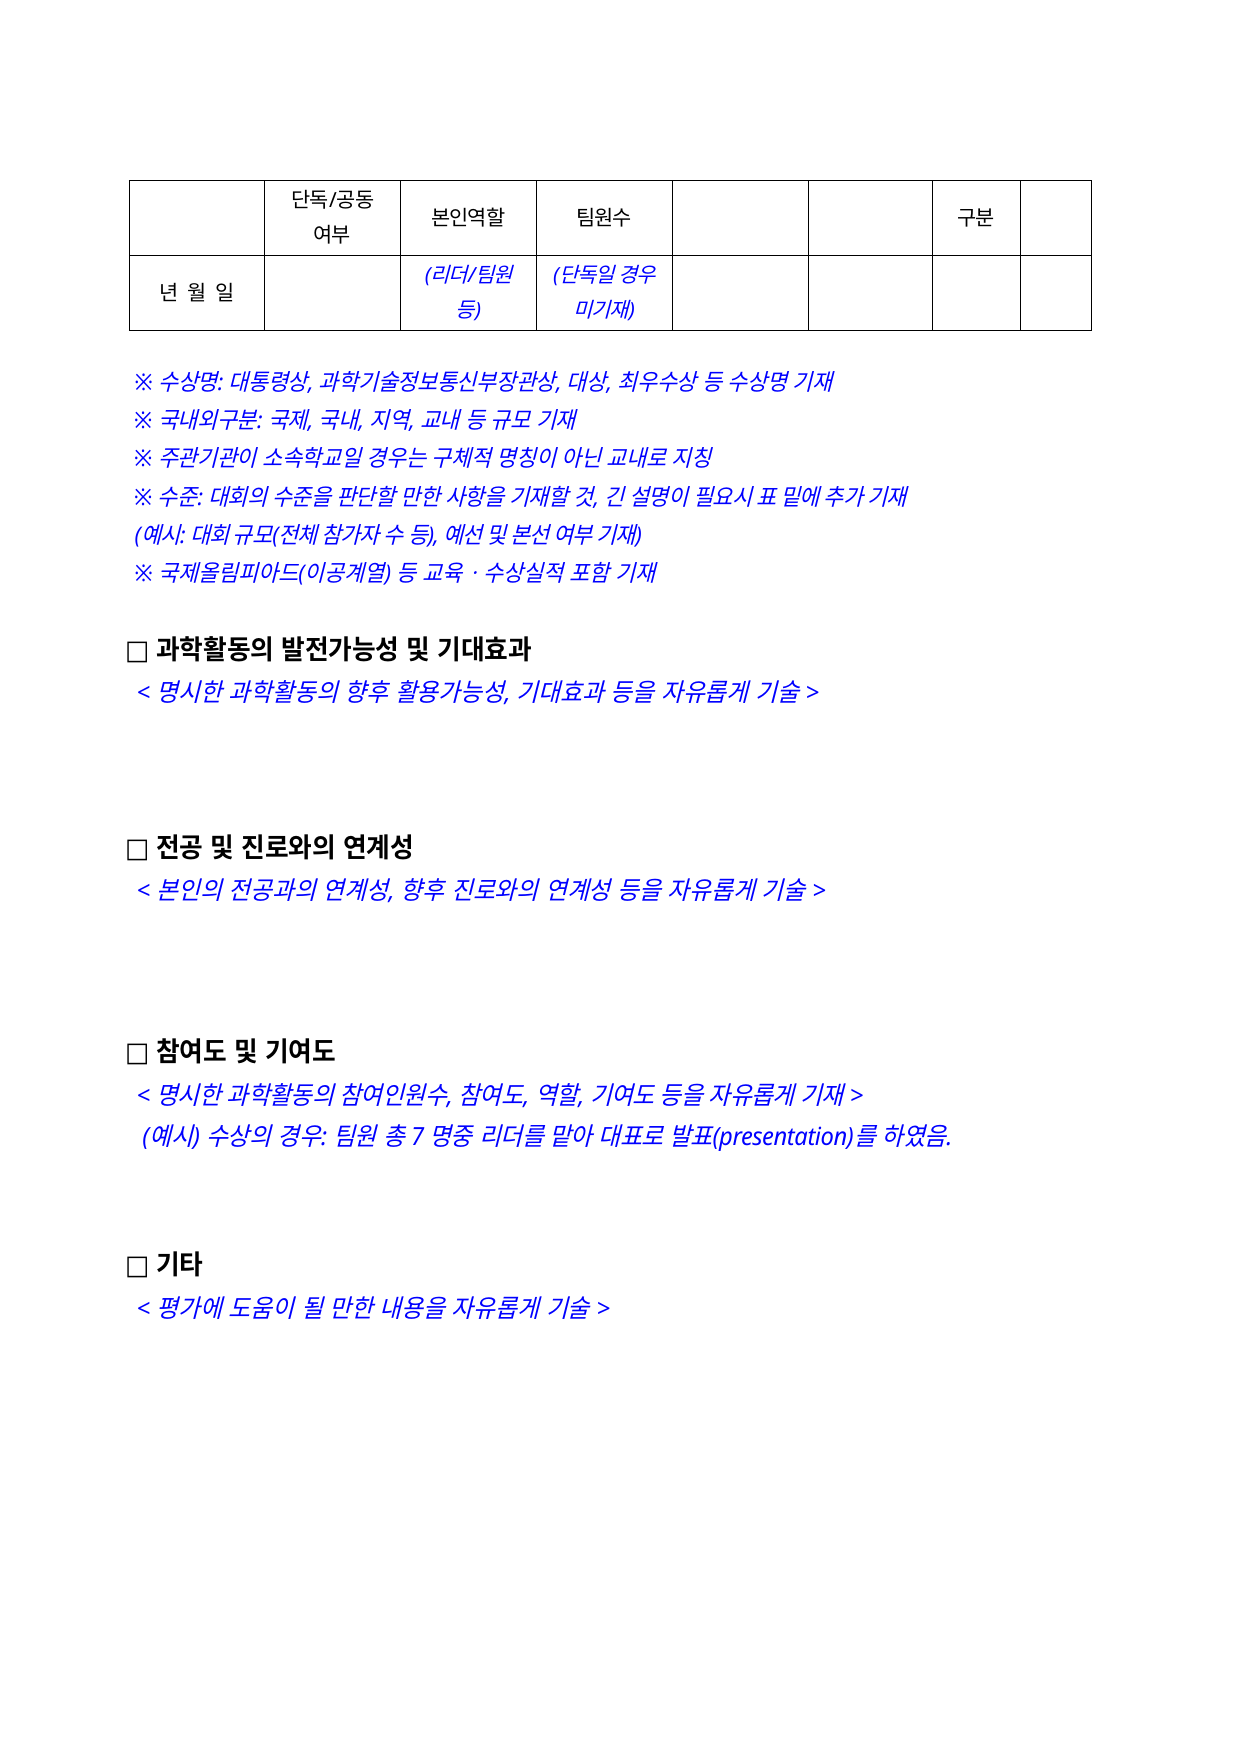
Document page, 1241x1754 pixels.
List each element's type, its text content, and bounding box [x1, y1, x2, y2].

text < 명시한 과학활동의 향후 활용가능성, 기대효과 등을 자유롭게 기술 > [118, 673, 1122, 709]
text □ 참여도 및 기여도 [118, 1030, 1122, 1069]
text □ 전공 및 진로와의 연계성 [118, 826, 1122, 865]
text (예시) 수상의 경우: 팀원 총 7명중 리더를 맡아 대표로 발표(presentation)를 하였음. [118, 1117, 1122, 1153]
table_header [118, 177, 1110, 595]
text < 명시한 과학활동의 참여인원수, 참여도, 역할, 기여도 등을 자유롭게 기재 > [118, 1075, 1122, 1111]
text < 본인의 전공과의 연계성, 향후 진로와의 연계성 등을 자유롭게 기술 > [118, 871, 1122, 907]
text □ 과학활동의 발전가능성 및 기대효과 [118, 628, 1122, 667]
text < 평가에 도움이 될 만한 내용을 자유롭게 기술 > [118, 1288, 1122, 1325]
text □ 기타 [118, 1243, 1122, 1283]
